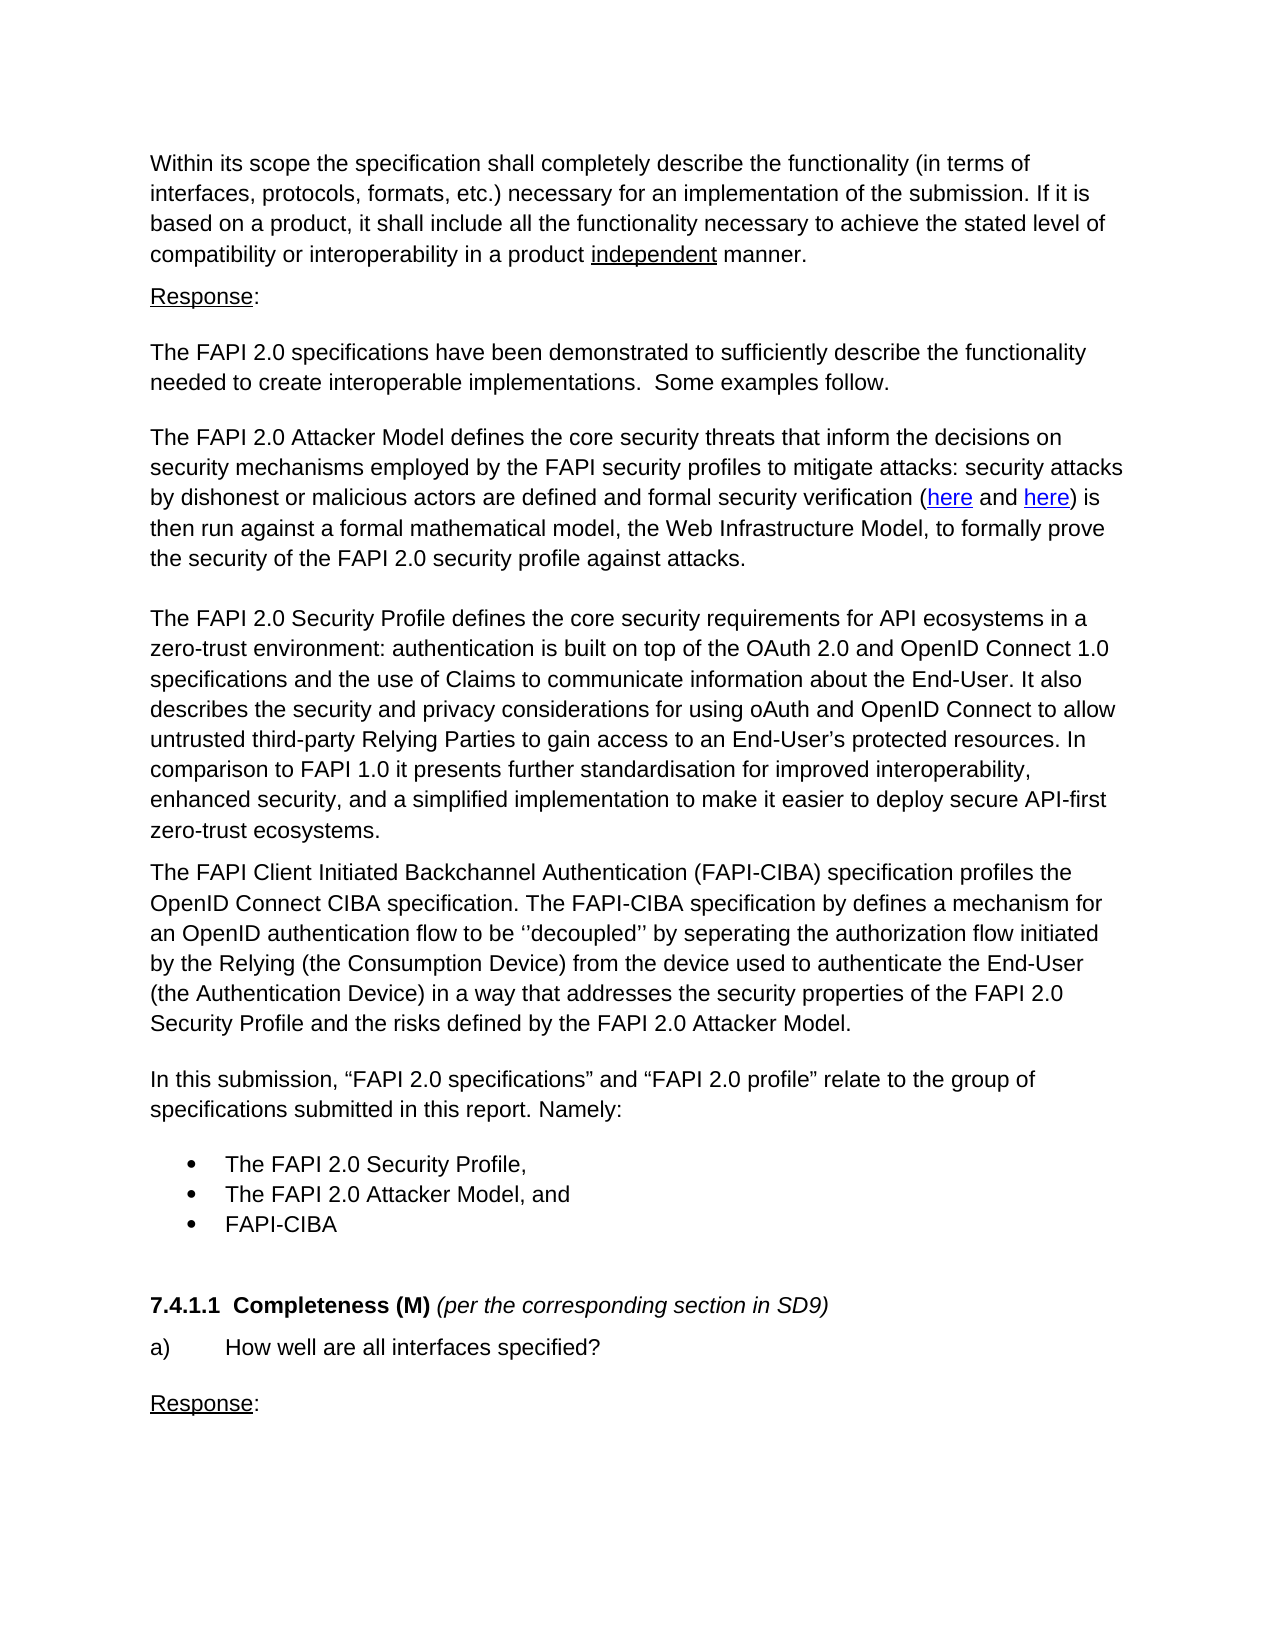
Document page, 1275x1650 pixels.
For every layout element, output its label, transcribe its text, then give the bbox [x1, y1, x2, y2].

list The FAPI 2.0 Security Profile, [187, 1151, 1125, 1177]
list The FAPI 2.0 Attacker Model, and [187, 1181, 1125, 1208]
text The FAPI 2.0 specifications have been demonstrated to sufficiently describe the functionality needed to create interoperable implementations. Some examples follow. [150, 338, 1125, 395]
text specifications and the use of Claims to communicate information about the End-User. It also describes the security and privacy considerations for using oAuth and OpenID Connect to allow untrusted third-party Relying Parties to gain access to an End-User’s protected resources. In comparison to FAPI 1.0 it presents further standardisation for improved interoperability, enhanced security, and a simplified implementation to make it easier to deploy secure API-first zero-trust ecosystems. [150, 666, 1125, 843]
text Response: [150, 283, 1125, 310]
text Response: [150, 1389, 1125, 1416]
subtitle 7.4.1.1 Completeness (M) (per the corresponding section in SD9) [150, 1292, 1125, 1318]
text The FAPI 2.0 Attacker Model defines the core security threats that inform the decisions on security mechanisms employed by the FAPI security profiles to mitigate attacks: security attacks by dishonest or malicious actors are defined and formal security verification (here and here) is then run against a formal mathematical model, the Web Infrastructure Model, to formally prove the security of the FAPI 2.0 security profile against attacks. [150, 424, 1125, 571]
list FAPI-CIBA [187, 1211, 1125, 1238]
text In this submission, “FAPI 2.0 specifications” and “FAPI 2.0 profile” relate to the group of specifications submitted in this report. Namely: [150, 1066, 1125, 1122]
text Within its scope the specification shall completely describe the functionality (in terms of interfaces, protocols, formats, etc.) necessary for an implementation of the submission. If it is based on a product, it shall include all the functionality necessary to achieve the stated level of compatibility or interoperability in a product independent manner. [150, 150, 1121, 267]
text a) How well are all interfaces specified? [150, 1334, 1125, 1361]
text The FAPI 2.0 Security Profile defines the core security requirements for API ecosystems in a zero-trust environment: authentication is built on top of the OAuth 2.0 and OpenID Connect 1.0 [150, 605, 1125, 662]
text The FAPI Client Initiated Backchannel Authentication (FAPI-CIBA) specification profiles the OpenID Connect CIBA specification. The FAPI-CIBA specification by defines a mechanism for an OpenID authentication flow to be ‘’decoupled’’ by seperating the authorization flow initiated by the Relying (the Consumption Device) from the device used to authenticate the End-User (the Authentication Device) in a way that addresses the security properties of the FAPI 2.0 Security Profile and the risks defined by the FAPI 2.0 Attacker Model. [150, 859, 1125, 1037]
